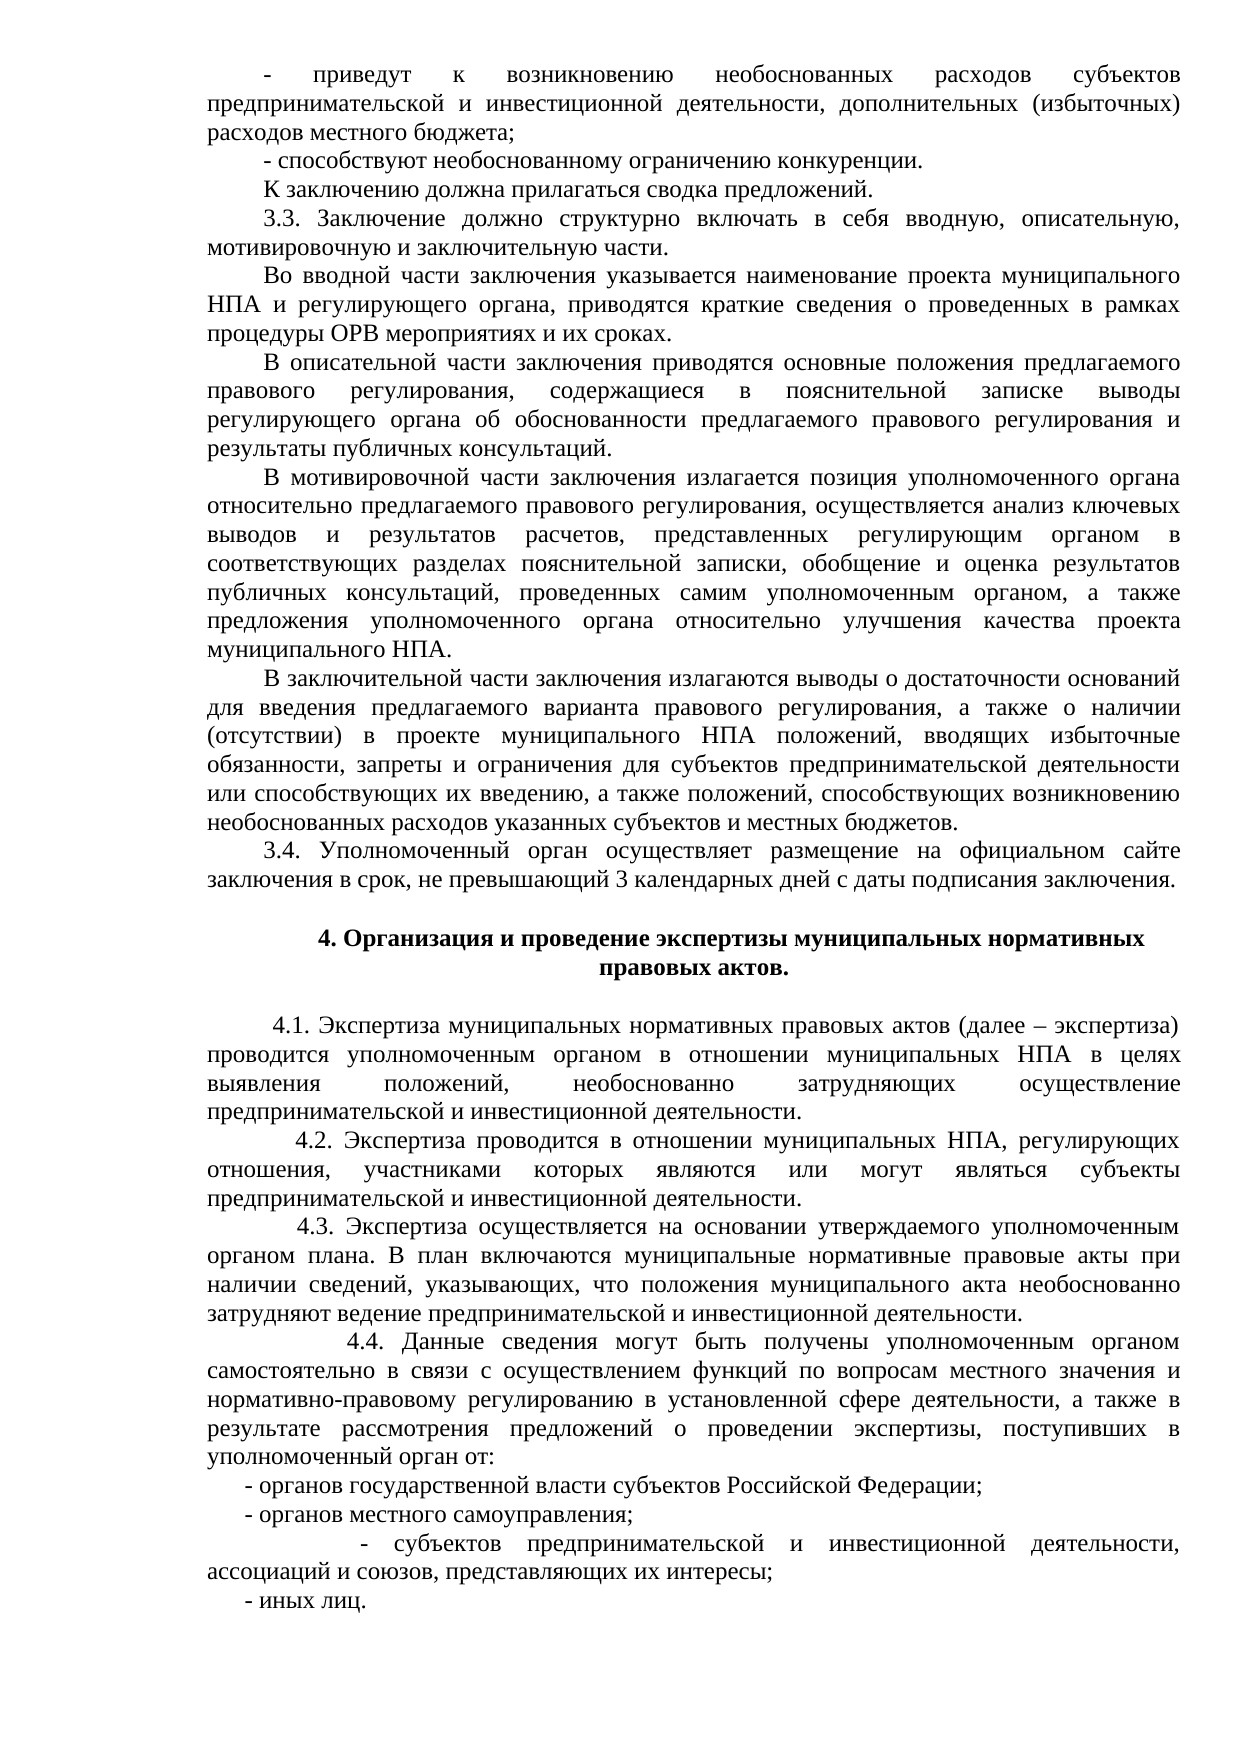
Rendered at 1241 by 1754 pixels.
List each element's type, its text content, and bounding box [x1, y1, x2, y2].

text - способствуют необоснованному ограничению конкуренции. [207, 145, 1181, 174]
text - иных лиц. [207, 1585, 1181, 1614]
text - субъектов предпринимательской и инвестиционной деятельности, ассоциаций и союзов, представляющих их интересы; [207, 1528, 1181, 1585]
text Во вводной части заключения указывается наименование проекта муниципального НПА и регулирующего органа, приводятся краткие сведения о проведенных в рамках процедуры ОРВ мероприятиях и их сроках. [207, 260, 1181, 347]
text - приведут к возникновению необоснованных расходов субъектов предпринимательской и инвестиционной деятельности, дополнительных (избыточных) расходов местного бюджета; [207, 59, 1181, 145]
text - органов государственной власти субъектов Российской Федерации; [207, 1470, 1181, 1499]
text В заключительной части заключения излагаются выводы о достаточности оснований для введения предлагаемого варианта правового регулирования, а также о наличии (отсутствии) в проекте муниципального НПА положений, вводящих избыточные обязанности, запреты и ограничения для субъектов предпринимательской деятельности или способствующих их введению, а также положений, способствующих возникновению необоснованных расходов указанных субъектов и местных бюджетов. [207, 663, 1181, 835]
text 4.1. Экспертиза муниципальных нормативных правовых актов (далее – экспертиза) проводится уполномоченным органом в отношении муниципальных НПА в целях выявления положений, необоснованно затрудняющих осуществление предпринимательской и инвестиционной деятельности. [207, 1010, 1181, 1125]
text - органов местного самоуправления; [207, 1499, 1181, 1528]
text В мотивировочной части заключения излагается позиция уполномоченного органа относительно предлагаемого правового регулирования, осуществляется анализ ключевых выводов и результатов расчетов, представленных регулирующим органом в соответствующих разделах пояснительной записки, обобщение и оценка результатов публичных консультаций, проведенных самим уполномоченным органом, а также предложения уполномоченного органа относительно улучшения качества проекта муниципального НПА. [207, 462, 1181, 663]
text К заключению должна прилагаться сводка предложений. [207, 174, 1181, 203]
text В описательной части заключения приводятся основные положения предлагаемого правового регулирования, содержащиеся в пояснительной записке выводы регулирующего органа об обоснованности предлагаемого правового регулирования и результаты публичных консультаций. [207, 347, 1181, 462]
text 3.4. Уполномоченный орган осуществляет размещение на официальном сайте заключения в срок, не превышающий 3 календарных дней с даты подписания заключения. [207, 835, 1181, 893]
text 4.2. Экспертиза проводится в отношении муниципальных НПА, регулирующих отношения, участниками которых являются или могут являться субъекты предпринимательской и инвестиционной деятельности. [207, 1125, 1181, 1211]
text 4. Организация и проведение экспертизы муниципальных нормативных правовых актов. [207, 923, 1181, 981]
text 4.4. Данные сведения могут быть получены уполномоченным органом самостоятельно в связи с осуществлением функций по вопросам местного значения и нормативно-правовому регулированию в установленной сфере деятельности, а также в результате рассмотрения предложений о проведении экспертизы, поступивших в уполномоченный орган от: [207, 1326, 1181, 1470]
text 4.3. Экспертиза осуществляется на основании утверждаемого уполномоченным органом плана. В план включаются муниципальные нормативные правовые акты при наличии сведений, указывающих, что положения муниципального акта необоснованно затрудняют ведение предпринимательской и инвестиционной деятельности. [207, 1211, 1181, 1326]
text 3.3. Заключение должно структурно включать в себя вводную, описательную, мотивировочную и заключительную части. [207, 203, 1181, 260]
